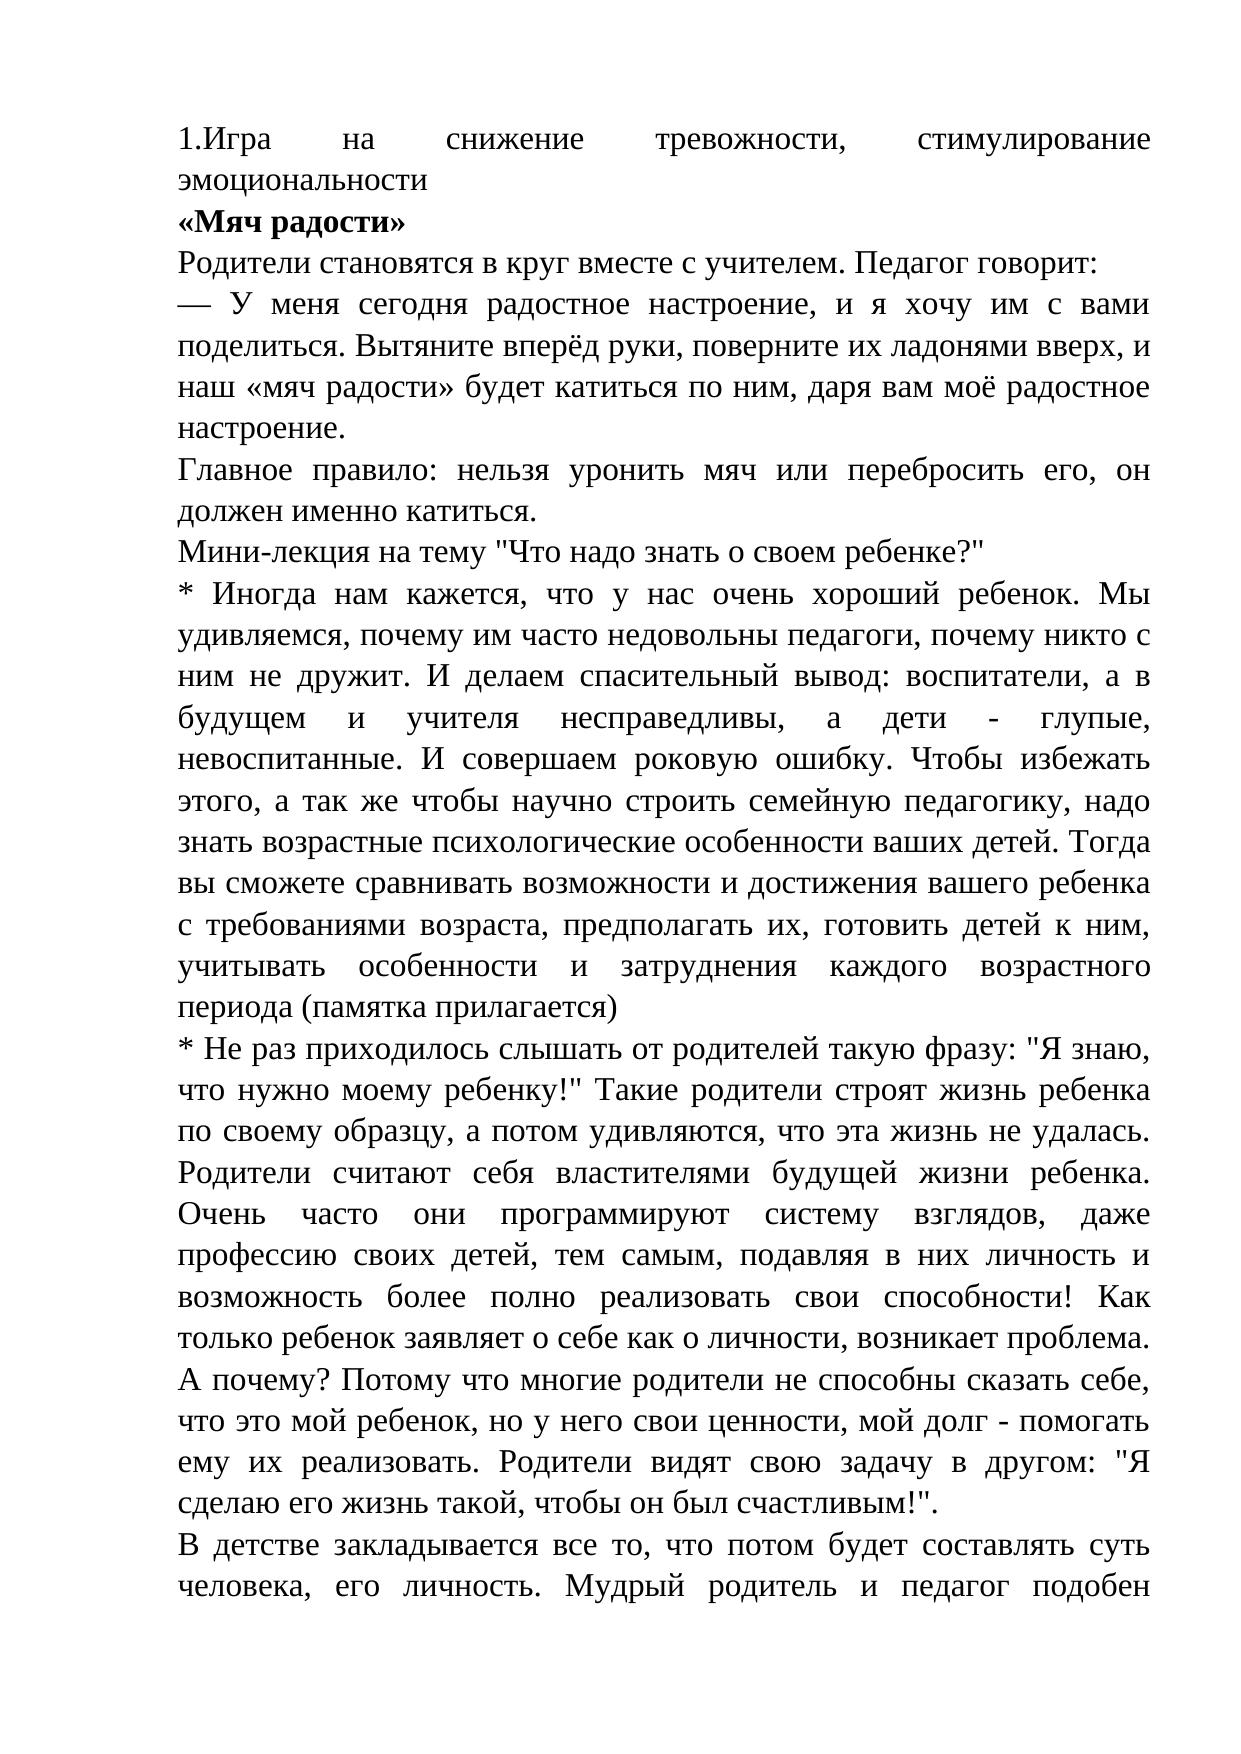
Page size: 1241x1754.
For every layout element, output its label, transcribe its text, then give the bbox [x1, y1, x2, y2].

text 1.Игра на снижение тревожности, стимулирование эмоциональности [177, 118, 1152, 198]
text Родители становятся в круг вместе с учителем. Педагог говорит: [177, 242, 1152, 281]
text Главное правило: нельзя уронить мяч или перебросить его, он должен именно катиться. [177, 449, 1152, 529]
text * Иногда нам кажется, что у нас очень хороший ребенок. Мы удивляемся, почему им часто недовольны педагоги, почему никто с ним не дружит. И делаем спасительный вывод: воспитатели, а в будущем и учителя несправедливы, а дети - глупые, невоспитанные. И совершаем роковую ошибку. Чтобы избежать этого, а так же чтобы научно строить семейную педагогику, надо знать возрастные психологические особенности ваших детей. Тогда вы сможете сравнивать возможности и достижения вашего ребенка с требованиями возраста, предполагать их, готовить детей к ним, учитывать особенности и затруднения каждого возрастного периода (памятка прилагается) [177, 573, 1152, 1025]
text «Мяч радости» [177, 201, 1152, 239]
text Мини-лекция на тему "Что надо знать о своем ребенке?" [177, 532, 1152, 570]
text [177, 1524, 1152, 1604]
text * Не раз приходилось слышать от родителей такую фразу: "Я знаю, что нужно моему ребенку!" Такие родители строят жизнь ребенка по своему образцу, а потом удивляются, что эта жизнь не удалась. Родители считают себя властителями будущей жизни ребенка. Очень часто они программируют систему взглядов, даже профессию своих детей, тем самым, подавляя в них личность и возможность более полно реализовать свои способности! Как только ребенок заявляет о себе как о личности, возникает проблема. А почему? Потому что многие родители не способны сказать себе, что это мой ребенок, но у него свои ценности, мой долг - помогать ему их реализовать. Родители видят свою задачу в другом: "Я сделаю его жизнь такой, чтобы он был счастливым!". [177, 1028, 1152, 1521]
text — У меня сегодня радостное настроение, и я хочу им с вами поделиться. Вытяните вперёд руки, поверните их ладонями вверх, и наш «мяч радости» будет катиться по ним, даря вам моё радостное настроение. [177, 283, 1152, 446]
